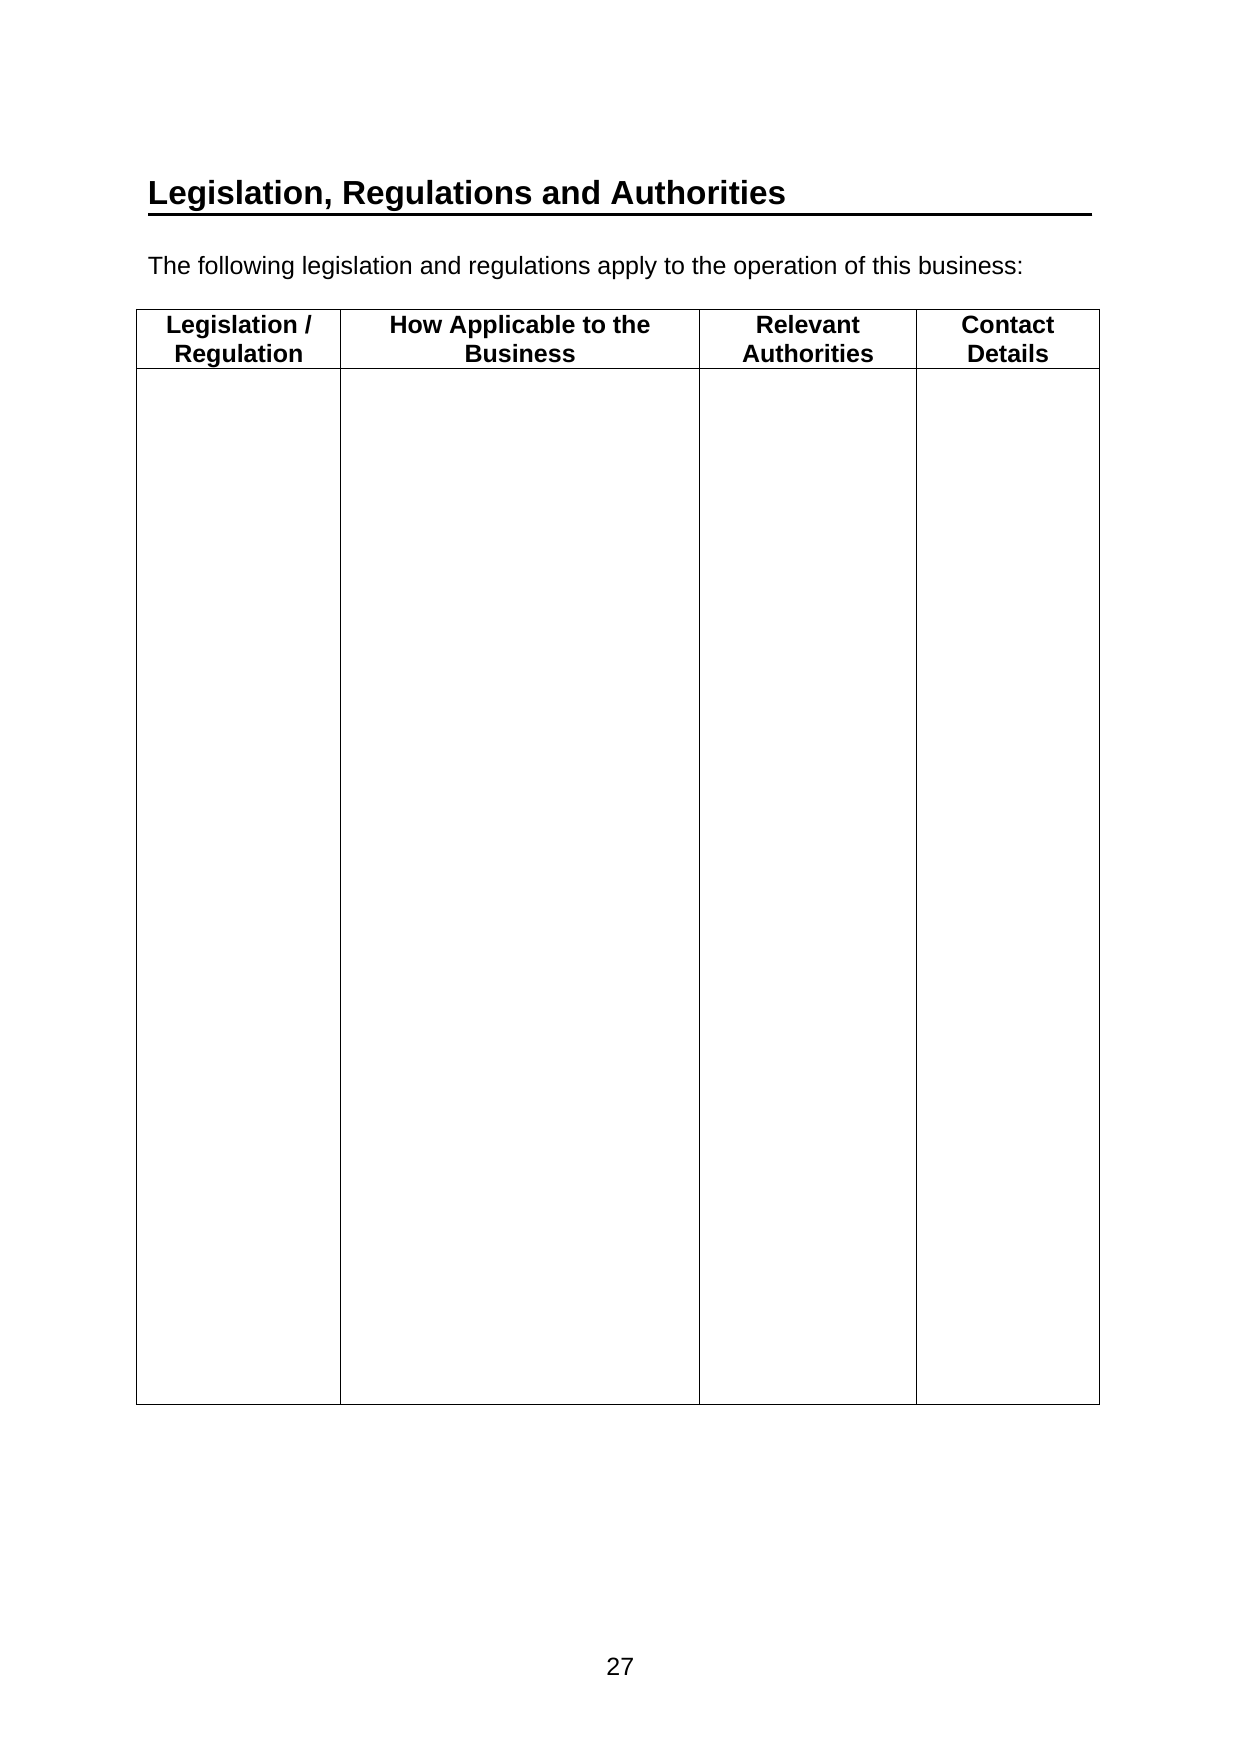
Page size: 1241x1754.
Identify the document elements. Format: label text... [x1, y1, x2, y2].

subtitle Legislation, Regulations and Authorities [148, 173, 1092, 213]
table_header Legislation / Regulation [137, 310, 340, 367]
table_header Contact Details [917, 310, 1099, 367]
table_cell [137, 369, 340, 1403]
table_cell [341, 369, 699, 1403]
table_header How Applicable to the Business [341, 310, 699, 367]
table_header Relevant Authorities [700, 310, 916, 367]
text The following legislation and regulations apply to the operation of this business: [148, 251, 1092, 280]
table_cell [700, 369, 916, 1403]
table_cell [917, 369, 1099, 1403]
